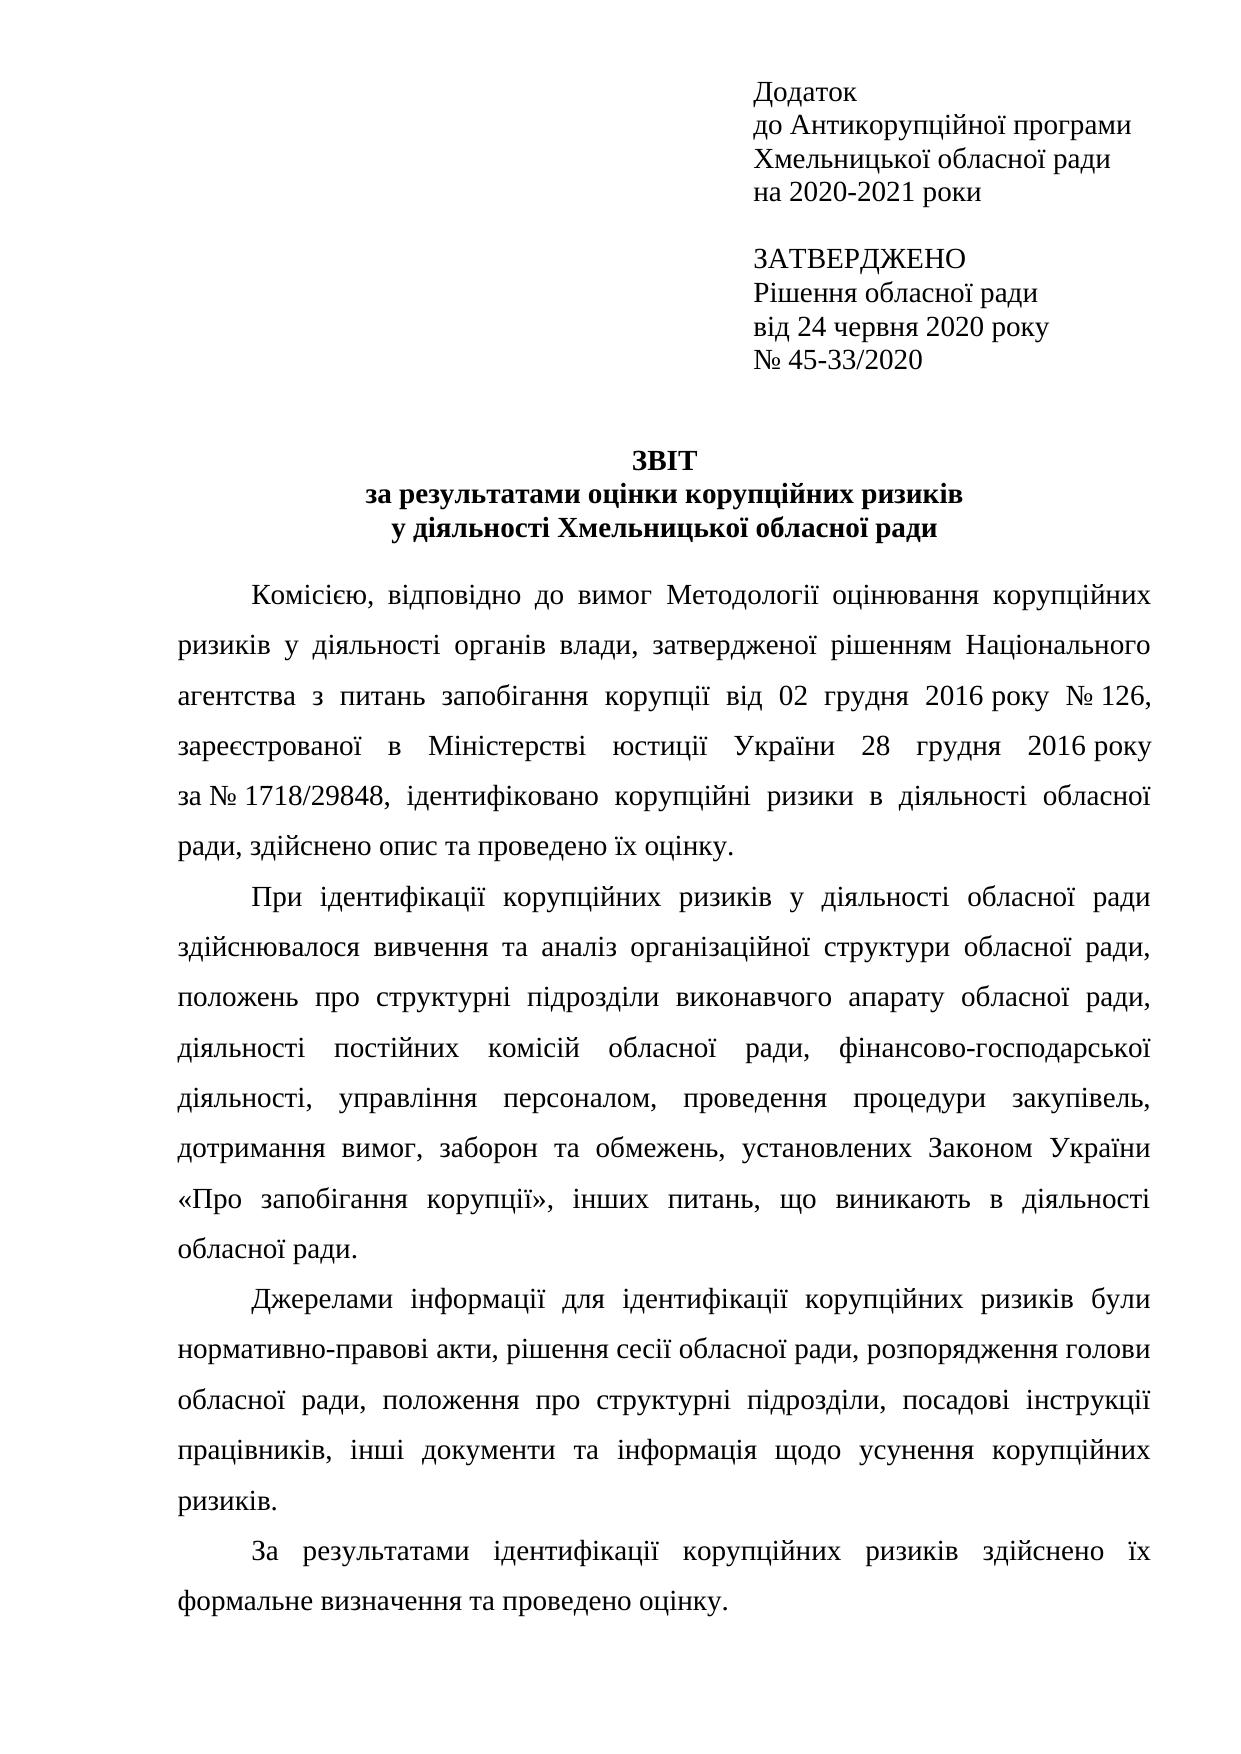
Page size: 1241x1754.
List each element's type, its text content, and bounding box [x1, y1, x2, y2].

text За результатами ідентифікації корупційних ризиків здійснено їх формальне визначення та проведено оцінку. [177, 1533, 1152, 1617]
text на 2020-2021 роки [753, 174, 1152, 208]
text При ідентифікації корупційних ризиків у діяльності обласної ради здійснювалося вивчення та аналіз організаційної структури обласної ради, положень про структурні підрозділи виконавчого апарату обласної ради, діяльності постійних комісій обласної ради, фінансово-господарської діяльності, управління персоналом, проведення процедури закупівель, дотримання вимог, заборон та обмежень, установлених Законом України «Про запобігання корупції», інших питань, що виникають в діяльності обласної ради. [177, 879, 1152, 1264]
text № 45-33/2020 [753, 342, 1152, 376]
text Джерелами інформації для ідентифікації корупційних ризиків були нормативно-правові акти, рішення сесії обласної ради, розпорядження голови обласної ради, положення про структурні підрозділи, посадові інструкції працівників, інші документи та інформація щодо усунення корупційних ризиків. [177, 1281, 1152, 1516]
text Комісією, відповідно до вимог Методології оцінювання корупційних ризиків у діяльності органів влади, затвердженої рішенням Національного агентства з питань запобігання корупції від 02 грудня 2016 року № 126, зареєстрованої в Міністерстві юстиції України 28 грудня 2016 року за № 1718/29848, ідентифіковано корупційні ризики в діяльності обласної ради, здійснено опис та проведено їх оцінку. [177, 577, 1152, 862]
text до Антикорупційної програми [753, 107, 1152, 141]
text у діяльності Хмельницької обласної ради [177, 510, 1152, 543]
text ЗАТВЕРДЖЕНО [753, 242, 1152, 275]
text за результатами оцінки корупційних ризиків [177, 476, 1152, 510]
text від 24 червня 2020 року [753, 309, 1152, 342]
text Рішення обласної ради [753, 275, 1152, 309]
text Додаток [753, 74, 1152, 107]
text ЗВІТ [177, 443, 1152, 476]
text Хмельницької обласної ради [753, 141, 1152, 174]
